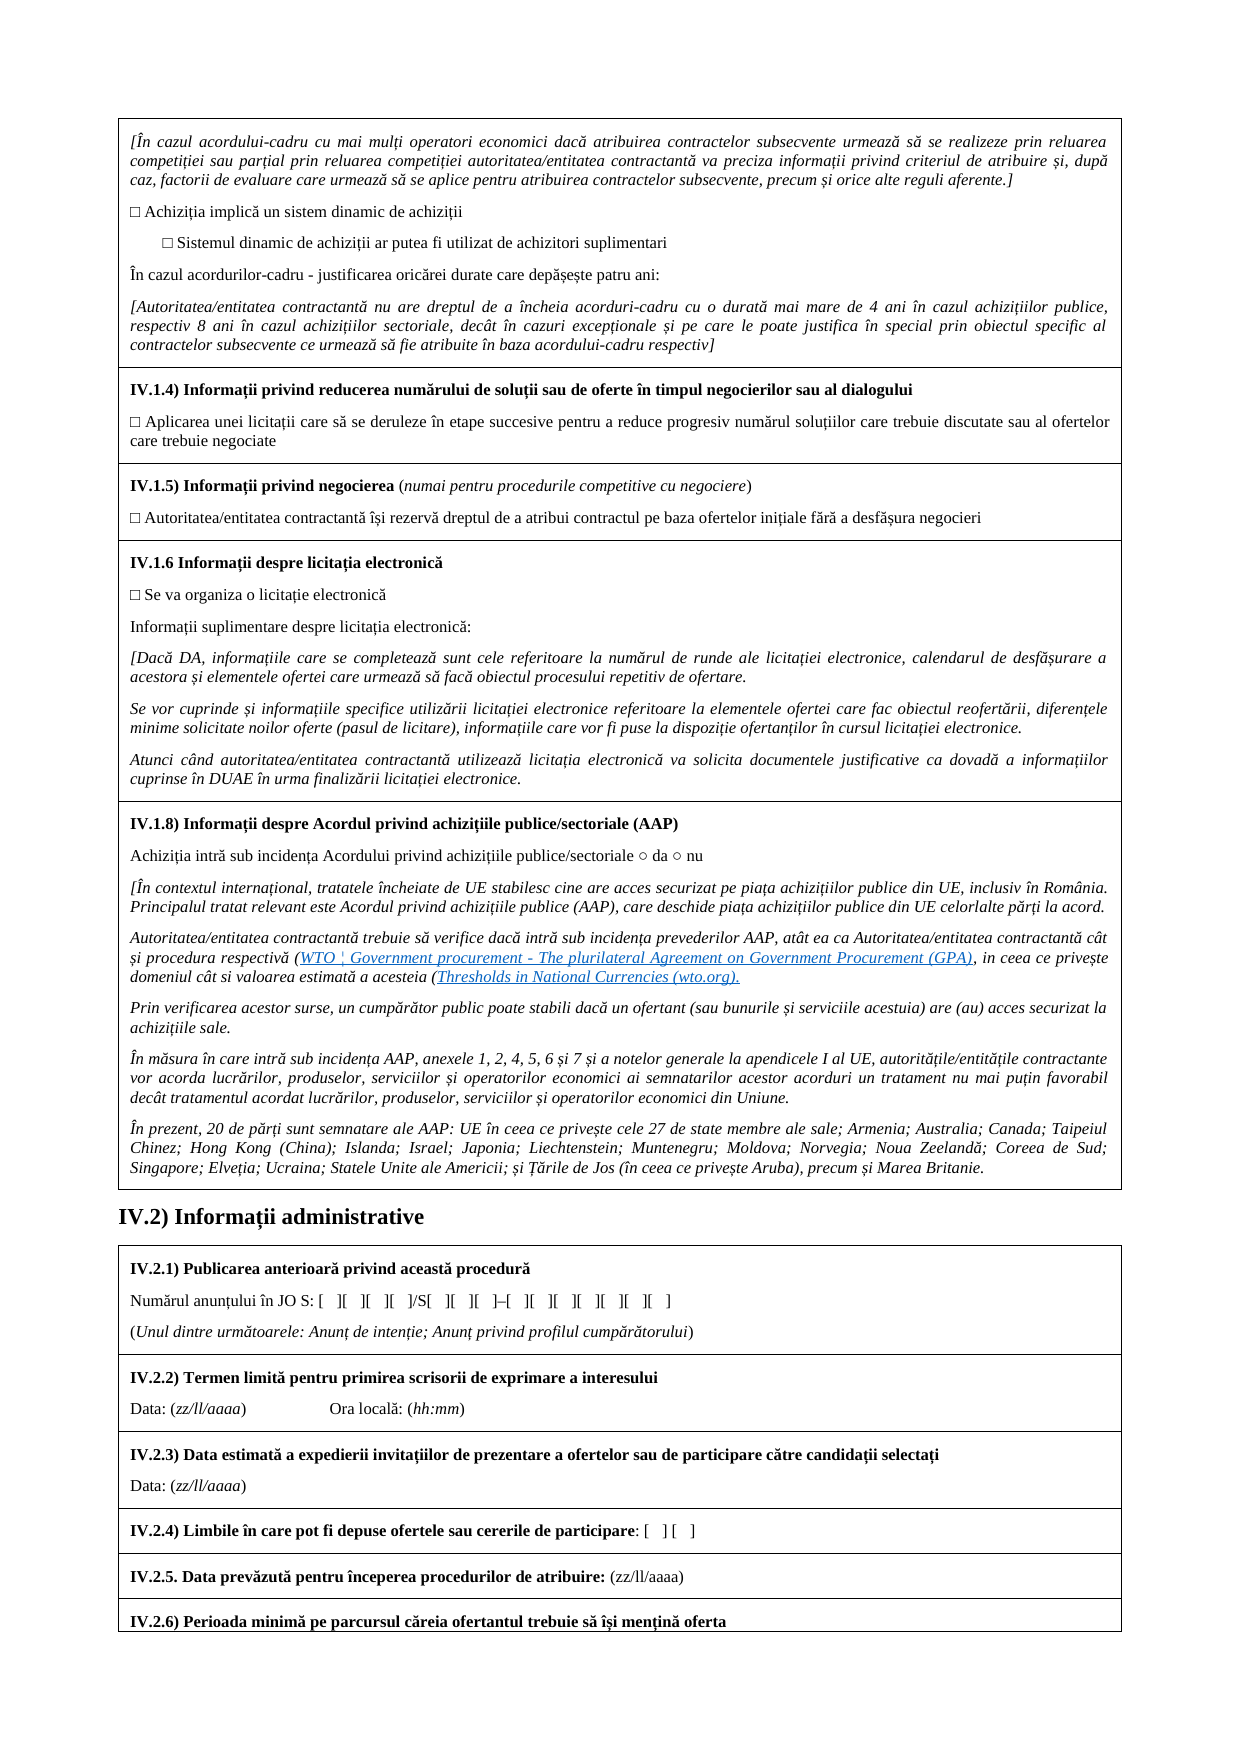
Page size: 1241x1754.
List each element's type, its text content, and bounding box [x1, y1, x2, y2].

table_cell IV.2.2) Termen limită pentru primirea scrisorii de exprimare a interesului Data: (zz/ll/aaaa) Ora locală: (hh:mm) [119, 1355, 1121, 1431]
table_cell IV.1.6 Informații despre licitația electronică □ Se va organiza o licitație electronică Informații suplimentare despre licitația electronică: [Dacă DA, informațiile care se completează sunt cele referitoare la numărul de runde ale licitației electronice, calendarul de desfășurare a acestora și elementele ofertei care urmează să facă obiectul procesului repetitiv de ofertare. Se vor cuprinde și informațiile specifice utilizării licitației electronice referitoare la elementele ofertei care fac obiectul reofertării, diferențele minime solicitate noilor oferte (pasul de licitare), informațiile care vor fi puse la dispoziție ofertanților în cursul licitației electronice. Atunci când autoritatea/entitatea contractantă utilizează licitația electronică va solicita documentele justificative ca dovadă a informațiilor cuprinse în DUAE în urma finalizării licitației electronice. [119, 541, 1121, 801]
table_cell IV.2.5. Data prevăzută pentru începerea procedurilor de atribuire: (zz/ll/aaaa) [119, 1554, 1121, 1598]
table_cell IV.1.8) Informații despre Acordul privind achizițiile publice/sectoriale (AAP) Achiziția intră sub incidența Acordului privind achizițiile publice/sectoriale ○ da ○ nu [În contextul internațional, tratatele încheiate de UE stabilesc cine are acces securizat pe piața achizițiilor publice din UE, inclusiv în România. Principalul tratat relevant este Acordul privind achizițiile publice (AAP), care deschide piața achizițiilor publice din UE celorlalte părți la acord. Autoritatea/entitatea contractantă trebuie să verifice dacă intră sub incidența prevederilor AAP, atât ea ca Autoritatea/entitatea contractantă cât și procedura respectivă (WTO ¦ Government procurement - The plurilateral Agreement on Government Procurement (GPA), in ceea ce privește domeniul cât si valoarea estimată a acesteia (Thresholds in National Currencies (wto.org). Prin verificarea acestor surse, un cumpărător public poate stabili dacă un ofertant (sau bunurile și serviciile acestuia) are (au) acces securizat la achizițiile sale. În măsura în care intră sub incidența AAP, anexele 1, 2, 4, 5, 6 și 7 și a notelor generale la apendicele I al UE, autoritățile/entitățile contractante vor acorda lucrărilor, produselor, serviciilor și operatorilor economici ai semnatarilor acestor acorduri un tratament nu mai puțin favorabil decât tratamentul acordat lucrărilor, produselor, serviciilor și operatorilor economici din Uniune. În prezent, 20 de părți sunt semnatare ale AAP: UE în ceea ce privește cele 27 de state membre ale sale; Armenia; Australia; Canada; Taipeiul Chinez; Hong Kong (China); Islanda; Israel; Japonia; Liechtenstein; Muntenegru; Moldova; Norvegia; Noua Zeelandă; Coreea de Sud; Singapore; Elveția; Ucraina; Statele Unite ale Americii; și Țările de Jos (în ceea ce privește Aruba), precum și Marea Britanie. [119, 802, 1121, 1189]
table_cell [119, 1599, 1121, 1631]
table_cell IV.2.4) Limbile în care pot fi depuse ofertele sau cererile de participare: [ ] [ ] [119, 1509, 1121, 1553]
table_cell IV.1.4) Informații privind reducerea numărului de soluții sau de oferte în timpul negocierilor sau al dialogului □ Aplicarea unei licitații care să se deruleze în etape succesive pentru a reduce progresiv numărul soluțiilor care trebuie discutate sau al ofertelor care trebuie negociate [119, 368, 1121, 463]
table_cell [119, 119, 1121, 367]
table_cell IV.1.5) Informații privind negocierea (numai pentru procedurile competitive cu negociere) □ Autoritatea/entitatea contractantă își rezervă dreptul de a atribui contractul pe baza ofertelor inițiale fără a desfășura negocieri [119, 464, 1121, 539]
table_header IV.2.1) Publicarea anterioară privind această procedură Numărul anunțului în JO S: [ ][ ][ ][ ]/S[ ][ ][ ]–[ ][ ][ ][ ][ ][ ][ ] (Unul dintre următoarele: Anunț de intenție; Anunț privind profilul cumpărătorului) [119, 1246, 1121, 1354]
table_cell IV.2.3) Data estimată a expedierii invitațiilor de prezentare a ofertelor sau de participare către candidații selectați Data: (zz/ll/aaaa) [119, 1432, 1121, 1508]
text IV.2) Informații administrative [118, 1203, 1122, 1229]
